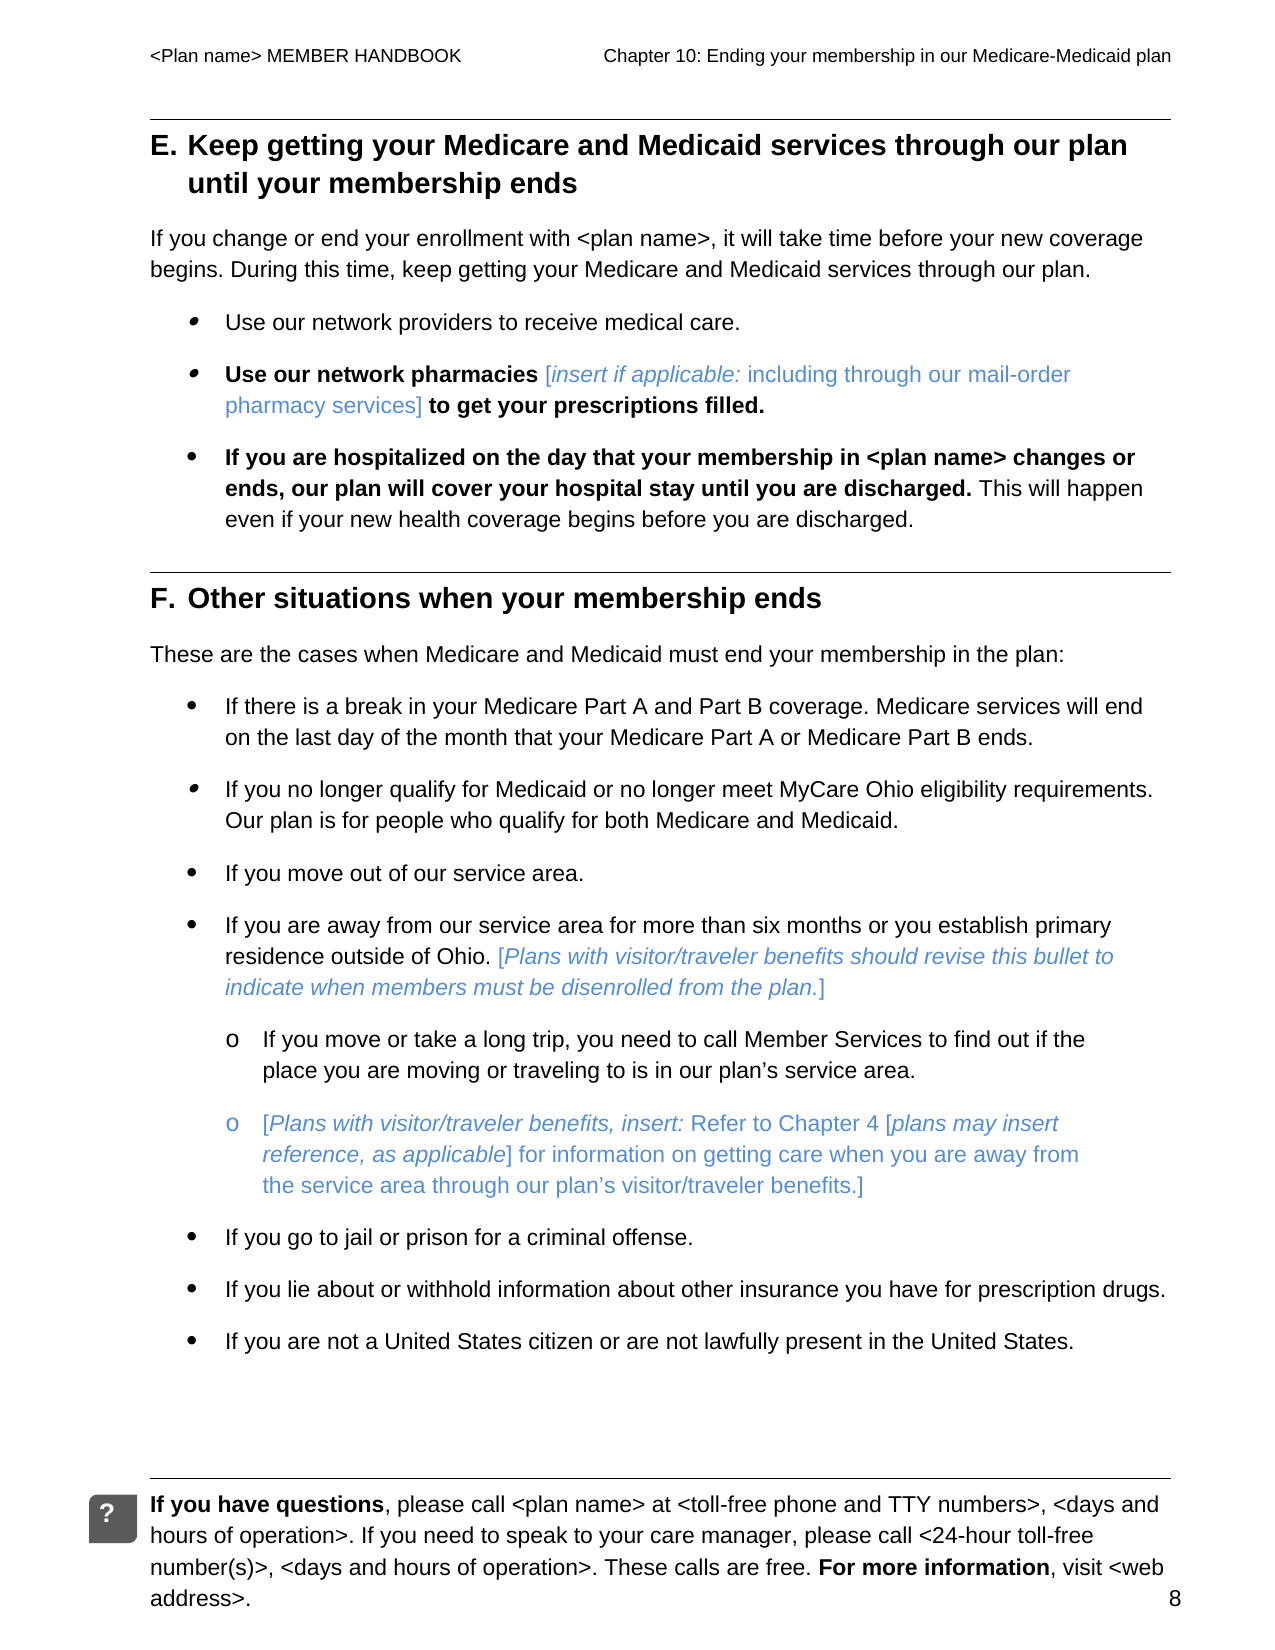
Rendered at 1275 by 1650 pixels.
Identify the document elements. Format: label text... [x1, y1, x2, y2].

list If you are hospitalized on the day that your membership in <plan name> changes or ends, our plan will cover your hospital stay until you are discharged. This will happen even if your new health coverage begins before you are discharged. [187, 440, 1171, 534]
list If you are away from our service area for more than six months or you establish primary residence outside of Ohio. [Plans with visitor/traveler benefits should revise this bullet to indicate when members must be disenrolled from the plan.] [187, 908, 1171, 1002]
text If you change or end your enrollment with <plan name>, it will take time before your new coverage begins. During this time, keep getting your Medicare and Medicaid services through our plan. [150, 222, 1171, 284]
list If you move or take a long trip, you need to call Member Services to find out if the place you are moving or traveling to is in our plan’s service area. [225, 1023, 1096, 1085]
list If there is a break in your Medicare Part A and Part B coverage. Medicare services will end on the last day of the month that your Medicare Part A or Medicare Part B ends. [187, 689, 1171, 752]
list Use our network providers to receive medical care. [187, 305, 1171, 336]
list If you are not a United States citizen or are not lawfully present in the United States. [187, 1325, 1171, 1356]
text These are the cases when Medicare and Medicaid must end your membership in the plan: [150, 637, 1171, 668]
subtitle Other situations when your membership ends [150, 573, 1171, 616]
list Use our network pharmacies [insert if applicable: including through our mail-order pharmacy services] to get your prescriptions filled. [187, 357, 1171, 419]
subtitle Keep getting your Medicare and Medicaid services through our plan until your membership ends [150, 120, 1171, 201]
list If you move out of our service area. [187, 856, 1171, 887]
list If you go to jail or prison for a criminal offense. [187, 1221, 1171, 1252]
list [Plans with visitor/traveler benefits, insert: Refer to Chapter 4 [plans may insert reference, as applicable] for information on getting care when you are away from the service area through our plan’s visitor/traveler benefits.] [225, 1106, 1096, 1200]
list If you no longer qualify for Medicaid or no longer meet MyCare Ohio eligibility requirements. Our plan is for people who qualify for both Medicare and Medicaid. [187, 773, 1171, 835]
list If you lie about or withhold information about other insurance you have for prescription drugs. [187, 1273, 1171, 1304]
